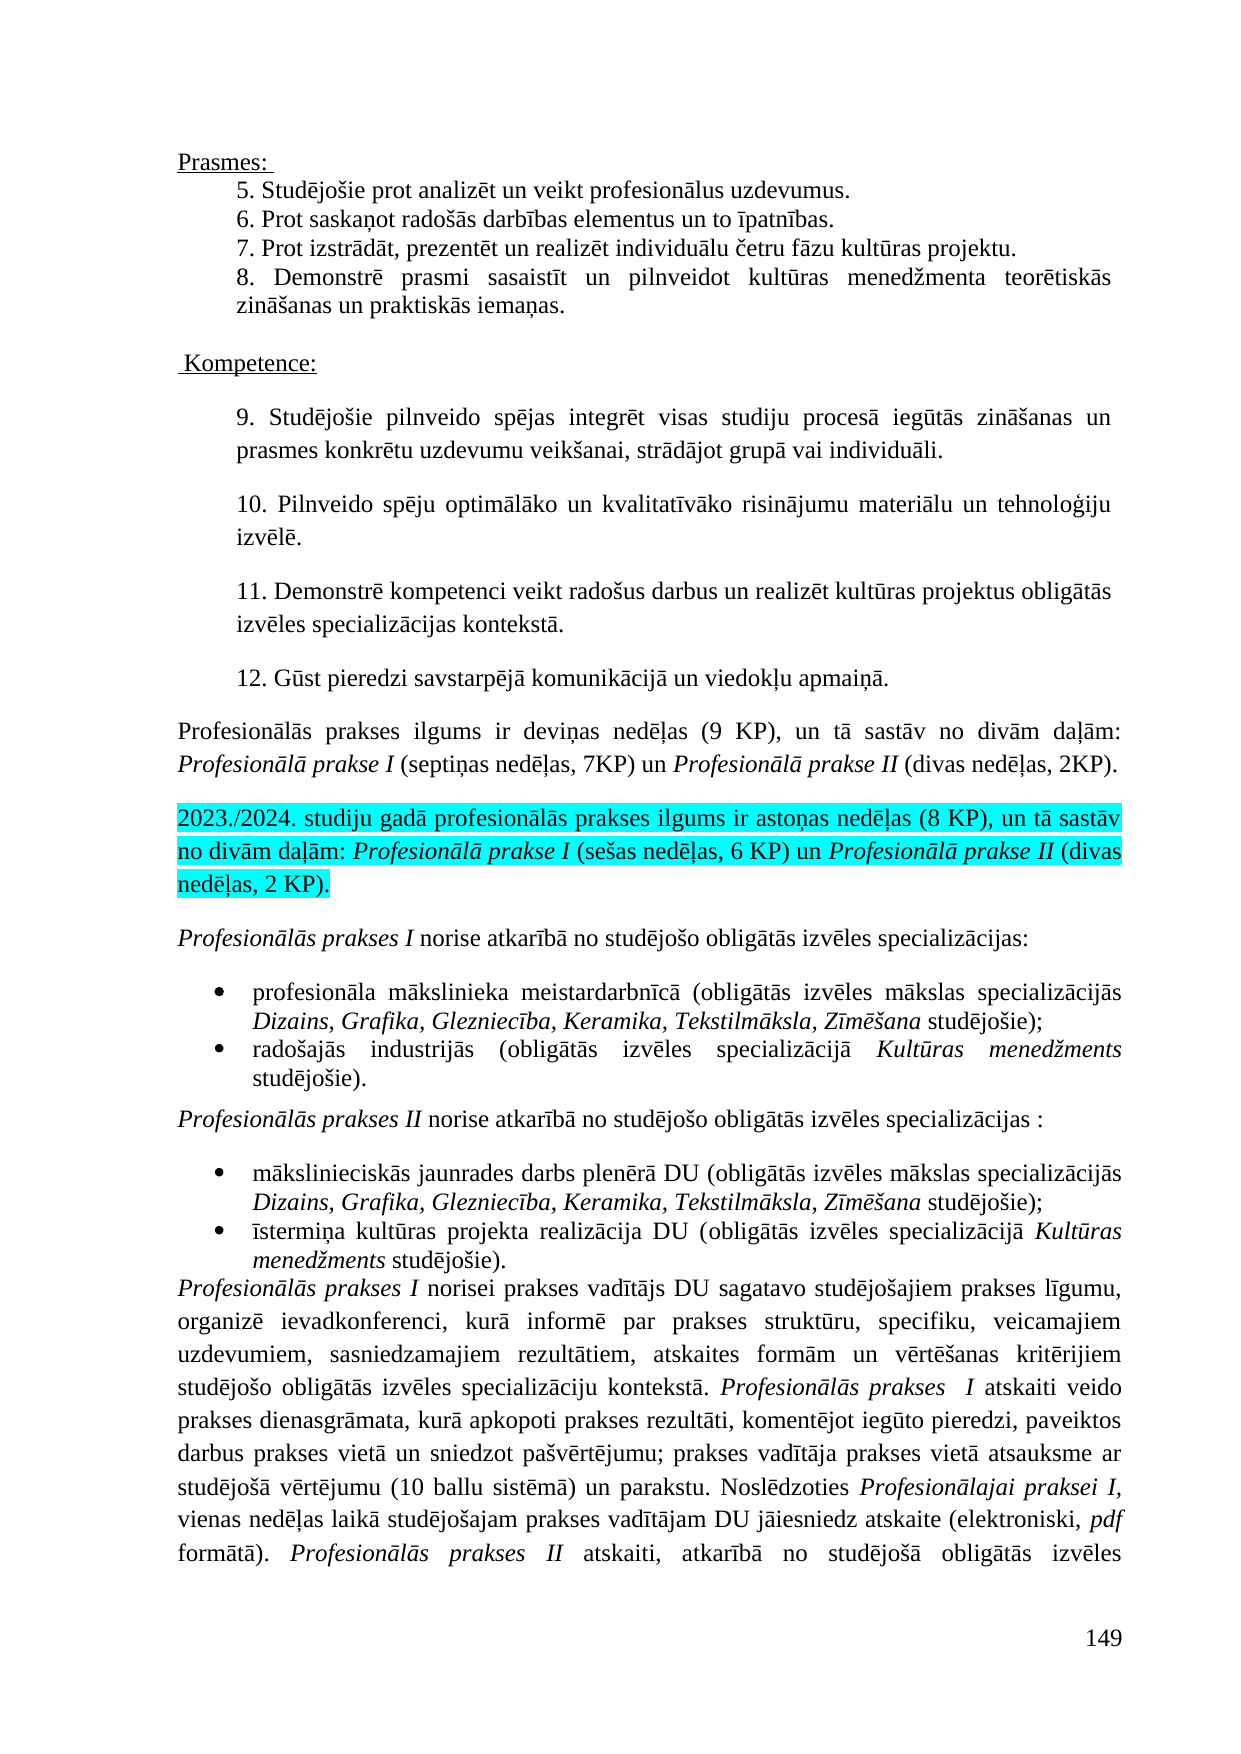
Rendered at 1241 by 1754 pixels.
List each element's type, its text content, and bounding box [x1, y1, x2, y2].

text 12. Gūst pieredzi savstarpējā komunikācijā un viedokļu apmaiņā. [236, 663, 1112, 691]
text 10. Pilnveido spēju optimālāko un kvalitatīvāko risinājumu materiālu un tehnoloģiju izvēlē. [236, 489, 1112, 551]
text Kompetence: [177, 348, 1112, 377]
text Prasmes: [177, 147, 1112, 176]
text 6. Prot saskaņot radošās darbības elementus un to īpatnības. [236, 204, 1112, 233]
text 9. Studējošie pilnveido spējas integrēt visas studiju procesā iegūtās zināšanas un prasmes konkrētu uzdevumu veikšanai, strādājot grupā vai individuāli. [236, 402, 1112, 464]
text Profesionālās prakses I norise atkarībā no studējošo obligātās izvēles specializācijas: [177, 923, 1122, 952]
list īstermiņa kultūras projekta realizācija DU (obligātās izvēles specializācijā Kultūras menedžments studējošie). [215, 1216, 1122, 1273]
list profesionāla mākslinieka meistardarbnīcā (obligātās izvēles mākslas specializācijās Dizains, Grafika, Glezniecība, Keramika, Tekstilmāksla, Zīmēšana studējošie); [215, 977, 1122, 1034]
text Profesionālās prakses ilgums ir deviņas nedēļas (9 KP), un tā sastāv no divām daļām: Profesionālā prakse I (septiņas nedēļas, 7KP) un Profesionālā prakse II (divas nedēļas, 2KP). [177, 716, 1122, 778]
list radošajās industrijās (obligātās izvēles specializācijā Kultūras menedžments studējošie). [215, 1034, 1122, 1092]
text 2023./2024. studiju gadā profesionālās prakses ilgums ir astoņas nedēļas (8 KP), un tā sastāv no divām daļām: Profesionālā prakse I (sešas nedēļas, 6 KP) un Profesionālā prakse II (divas nedēļas, 2 KP). [177, 865, 1122, 898]
text 8. Demonstrē prasmi sasaistīt un pilnveidot kultūras menedžmenta teorētiskās zināšanas un praktiskās iemaņas. [236, 262, 1112, 319]
text Profesionālās prakses II norise atkarībā no studējošo obligātās izvēles specializācijas : [177, 1104, 1122, 1133]
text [177, 1273, 1122, 1566]
text 5. Studējošie prot analizēt un veikt profesionālus uzdevumus. [236, 176, 1112, 204]
text 7. Prot izstrādāt, prezentēt un realizēt individuālu četru fāzu kultūras projektu. [236, 233, 1112, 262]
text 11. Demonstrē kompetenci veikt radošus darbus un realizēt kultūras projektus obligātās izvēles specializācijas kontekstā. [236, 576, 1112, 637]
list mākslinieciskās jaunrades darbs plenērā DU (obligātās izvēles mākslas specializācijās Dizains, Grafika, Glezniecība, Keramika, Tekstilmāksla, Zīmēšana studējošie); [215, 1158, 1122, 1216]
